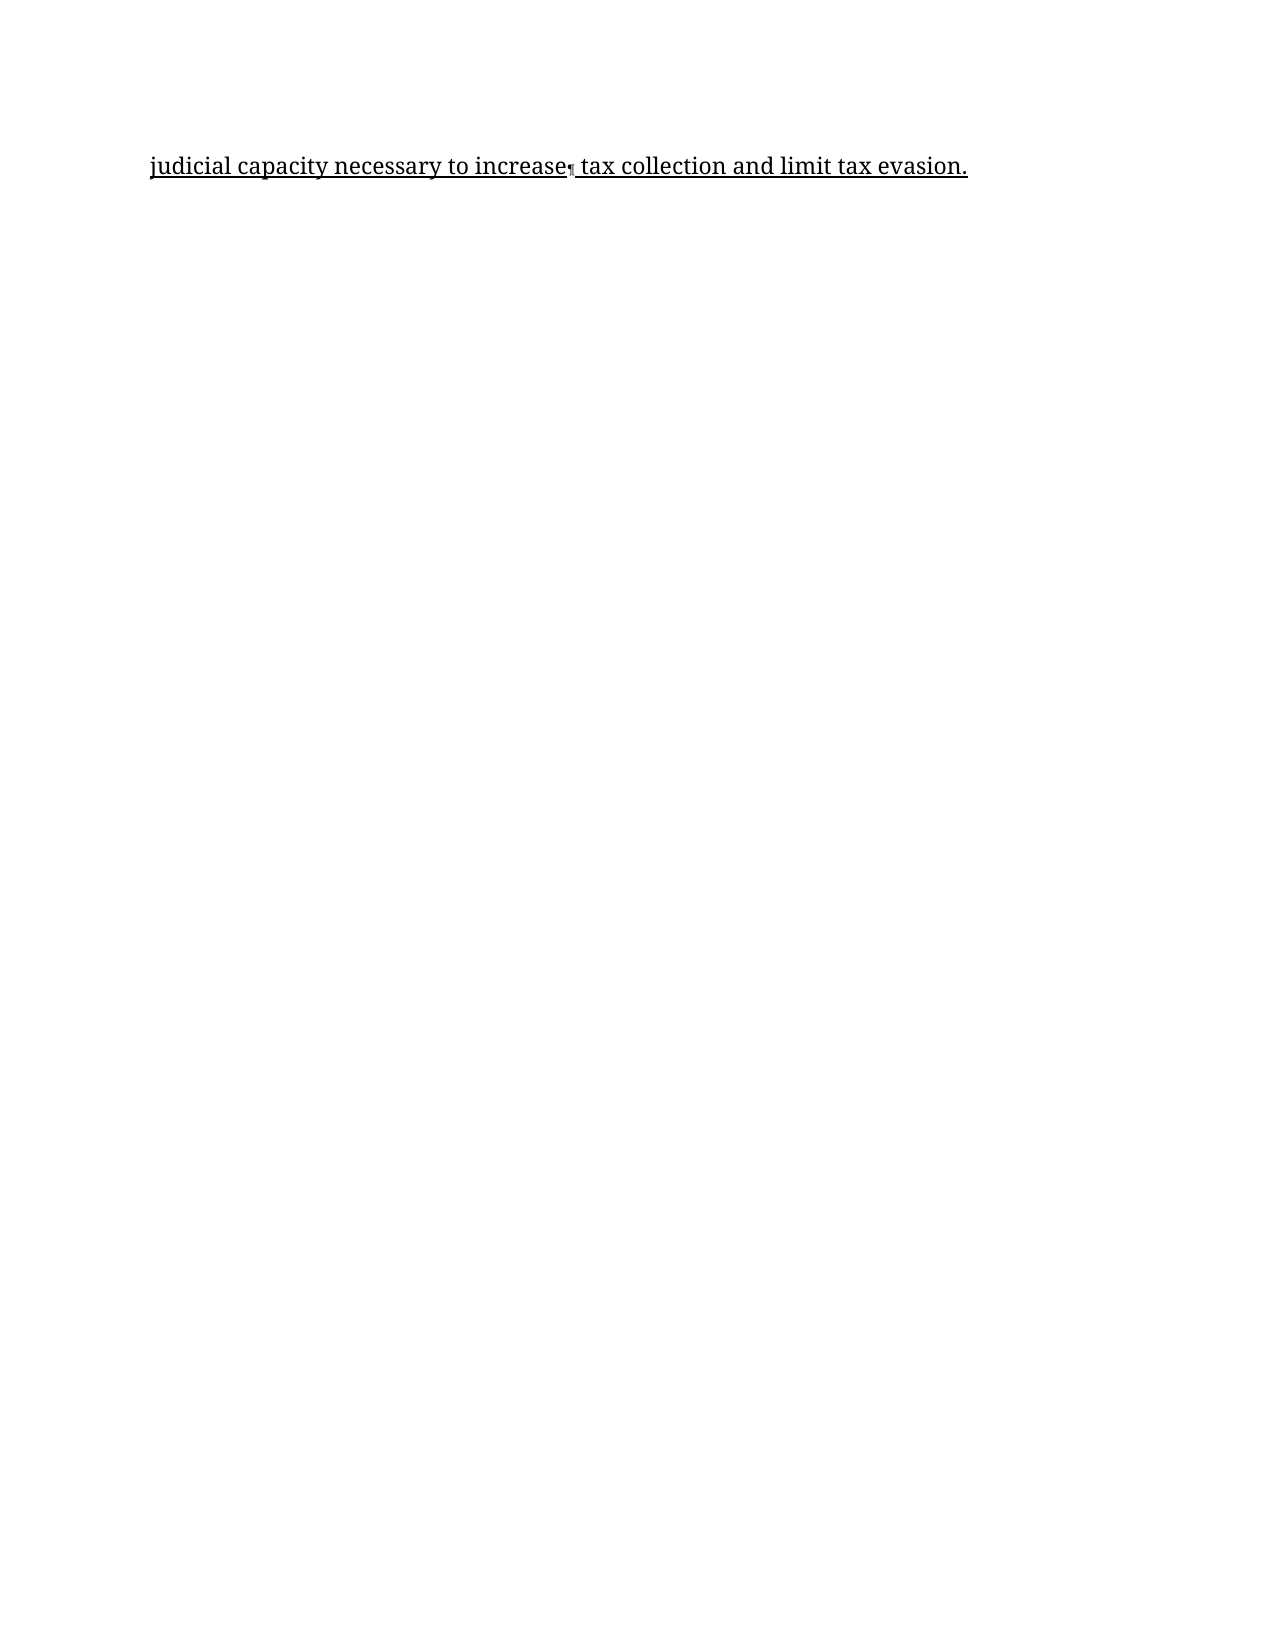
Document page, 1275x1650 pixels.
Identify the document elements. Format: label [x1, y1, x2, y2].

text [150, 150, 1125, 212]
